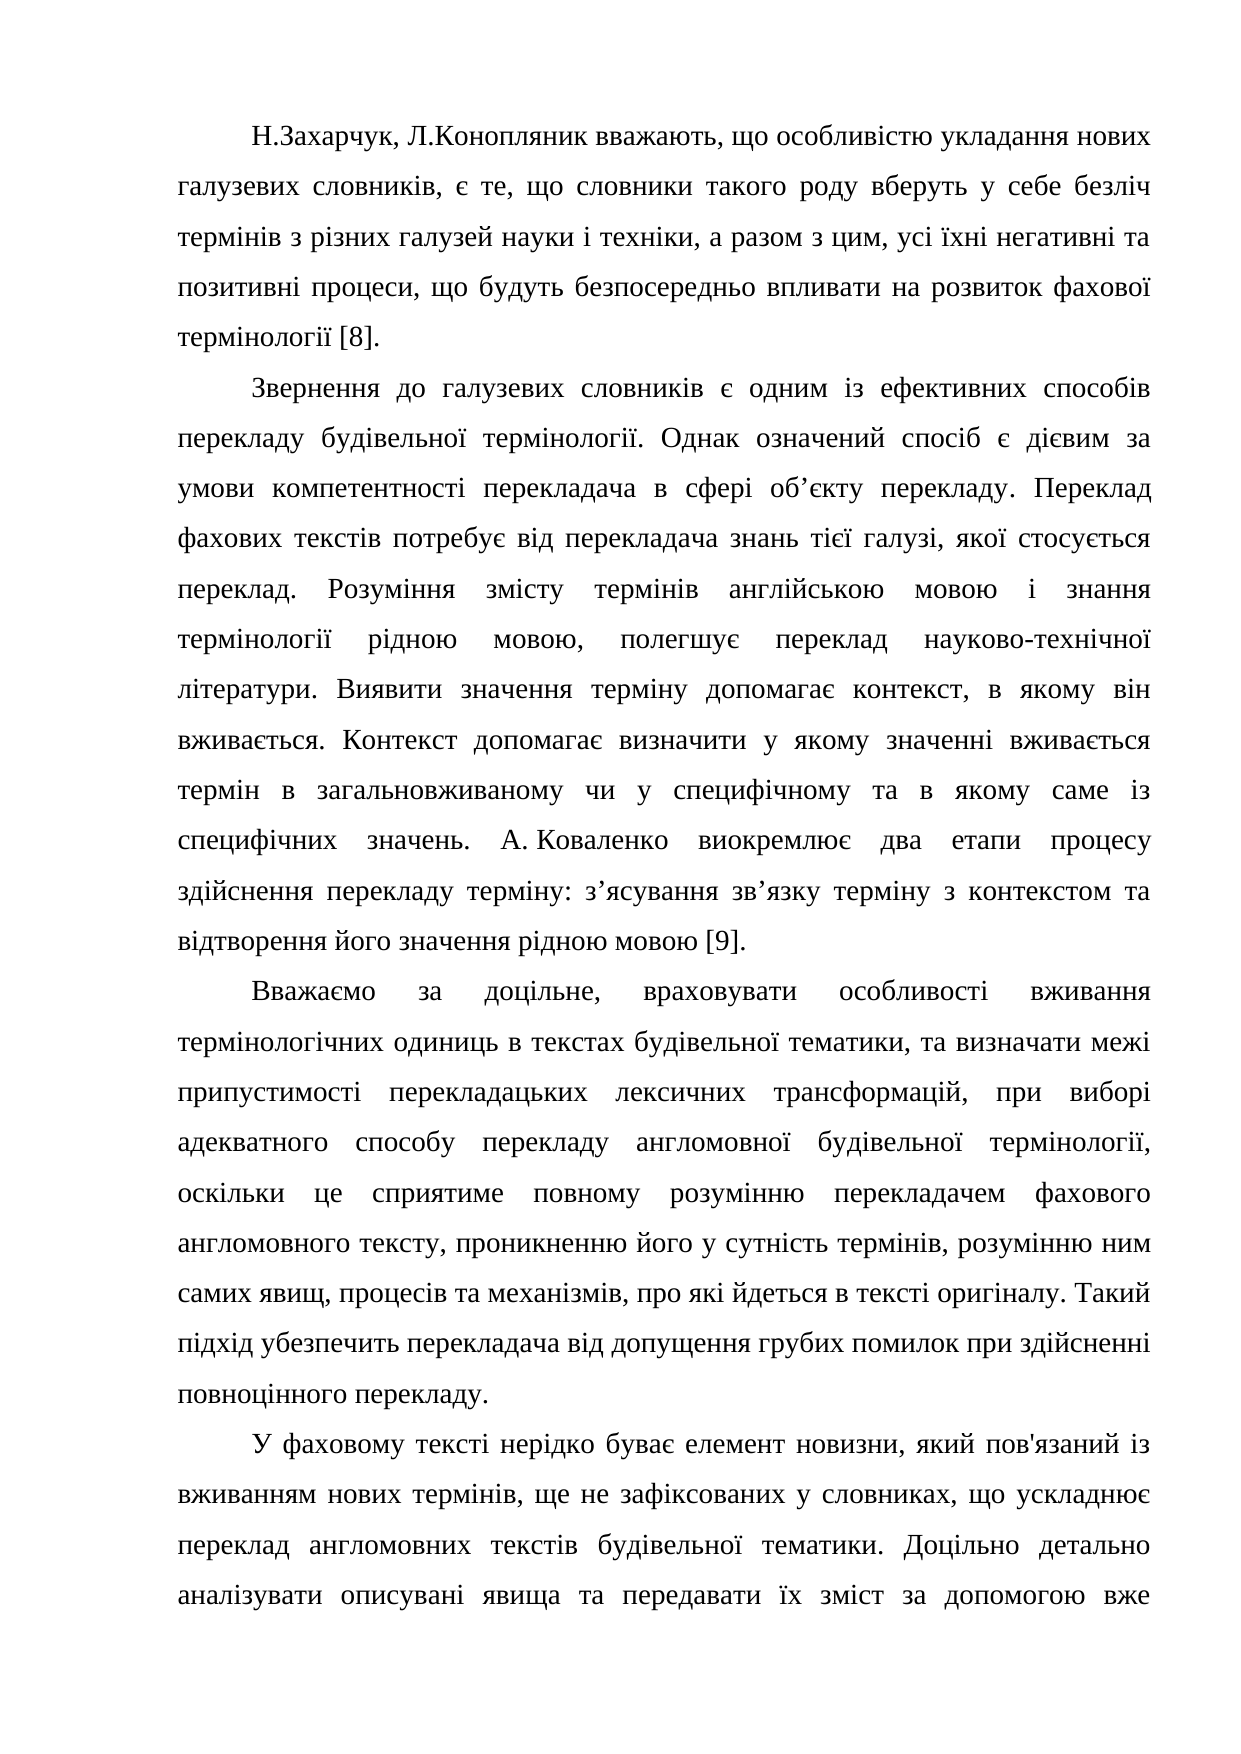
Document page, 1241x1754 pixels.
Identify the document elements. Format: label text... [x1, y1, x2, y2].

text Н.Захарчук, Л.Конопляник вважають, що особливістю укладання нових галузевих словників, є те, що словники такого роду вберуть у себе безліч термінів з різних галузей науки і техніки, а разом з цим, усі їхні негативні та позитивні процеси, що будуть безпосередньо впливати на розвиток фахової термінології [8]. [177, 118, 1152, 353]
text Звернення до галузевих словників є одним із ефективних способів перекладу будівельної термінології. Однак означений спосіб є дієвим за умови компетентності перекладача в сфері об’єкту перекладу. Переклад фахових текстів потребує від перекладача знань тієї галузі, якої стосується переклад. Розуміння змісту термінів англійською мовою і знання термінології рідною мовою, полегшує переклад науково-технічної літератури. Виявити значення терміну допомагає контекст, в якому він вживається. Контекст допомагає визначити у якому значенні вживається термін в загальновживаному чи у специфічному та в якому саме із специфічних значень. А. Коваленко виокремлює два етапи процесу здійснення перекладу терміну: з’ясування зв’язку терміну з контекстом та відтворення його значення рідною мовою [9]. [177, 370, 1152, 957]
text Вважаємо за доцільне, враховувати особливості вживання термінологічних одиниць в текстах будівельної тематики, та визначати межі припустимості перекладацьких лексичних трансформацій, при виборі адекватного способу перекладу англомовної будівельної термінології, оскільки це сприятиме повному розумінню перекладачем фахового англомовного тексту, проникненню його у сутність термінів, розумінню ним самих явищ, процесів та механізмів, про які йдеться в тексті оригіналу. Такий підхід убезпечить перекладача від допущення грубих помилок при здійсненні повноцінного перекладу. [177, 973, 1152, 1409]
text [177, 1426, 1152, 1611]
